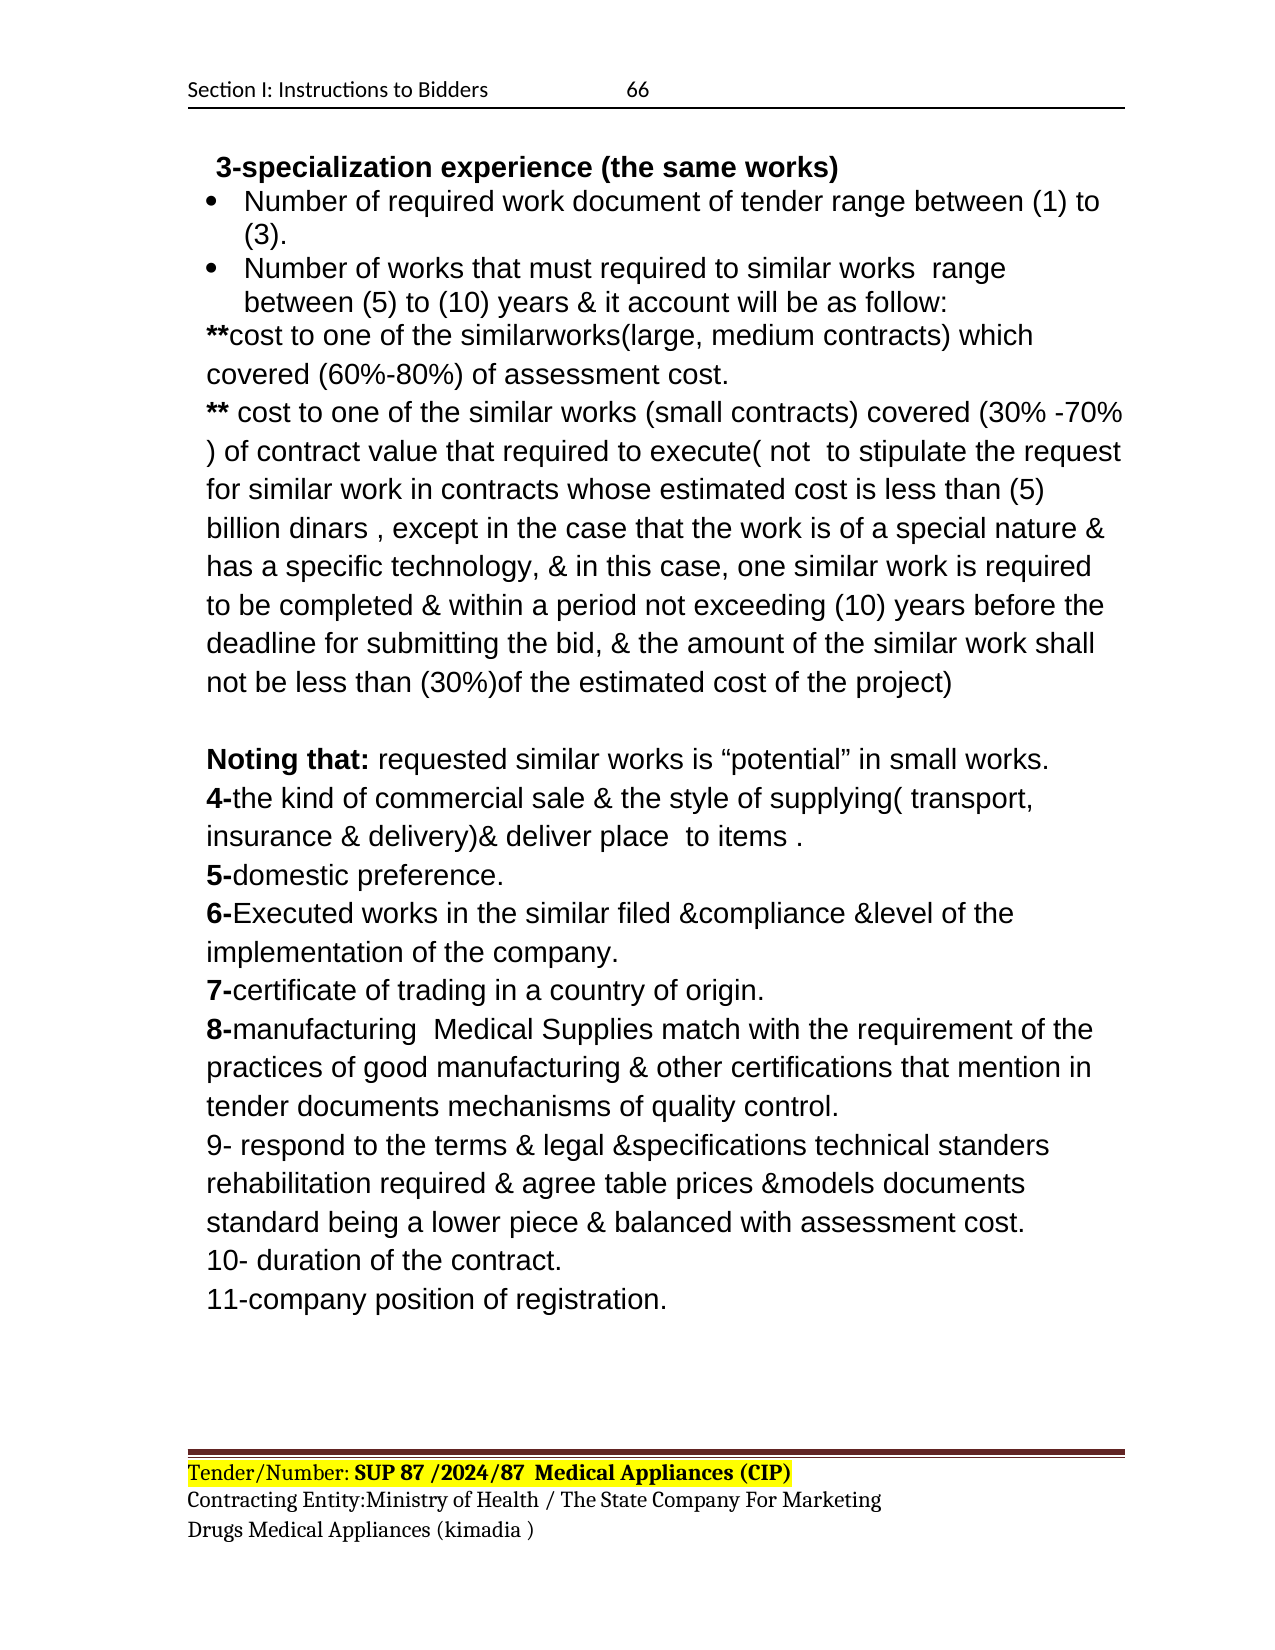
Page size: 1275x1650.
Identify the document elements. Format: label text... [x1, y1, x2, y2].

text 9- respond to the terms & legal &specifications technical standers rehabilitation required & agree table prices &models documents standard being a lower piece & balanced with assessment cost. [206, 1127, 1125, 1238]
text 10- duration of the contract. [206, 1243, 1125, 1277]
text 8-manufacturing Medical Supplies match with the requirement of the practices of good manufacturing & other certifications that mention in tender documents mechanisms of quality control. [206, 1012, 1125, 1122]
list 3-specialization experience (the same works) [216, 150, 1125, 183]
text 11-company position of registration. [206, 1282, 1125, 1315]
list Number of required work document of tender range between (1) to (3). [206, 183, 1125, 251]
text 6-Executed works in the similar filed &compliance &level of the implementation of the company. [206, 896, 1125, 968]
list Number of works that must required to similar works range between (5) to (10) years & it account will be as follow: [206, 251, 1125, 318]
text 7-certificate of trading in a country of origin. [206, 973, 1125, 1007]
text **cost to one of the similarworks(large, medium contracts) which covered (60%-80%) of assessment cost. [206, 318, 1125, 390]
text ** cost to one of the similar works (small contracts) covered (30% -70% ) of contract value that required to execute( not to stipulate the request for similar work in contracts whose estimated cost is less than (5) billion dinars , except in the case that the work is of a special nature & has a specific technology, & in this case, one similar work is required to be completed & within a period not exceeding (10) years before the deadline for submitting the bid, & the amount of the similar work shall not be less than (30%)of the estimated cost of the project) [206, 395, 1125, 698]
text 4-the kind of commercial sale & the style of supplying( transport, insurance & delivery)& deliver place to items . [206, 781, 1125, 853]
text Noting that: requested similar works is “potential” in small works. [206, 742, 1125, 776]
text 5-domestic preference. [206, 858, 1125, 891]
